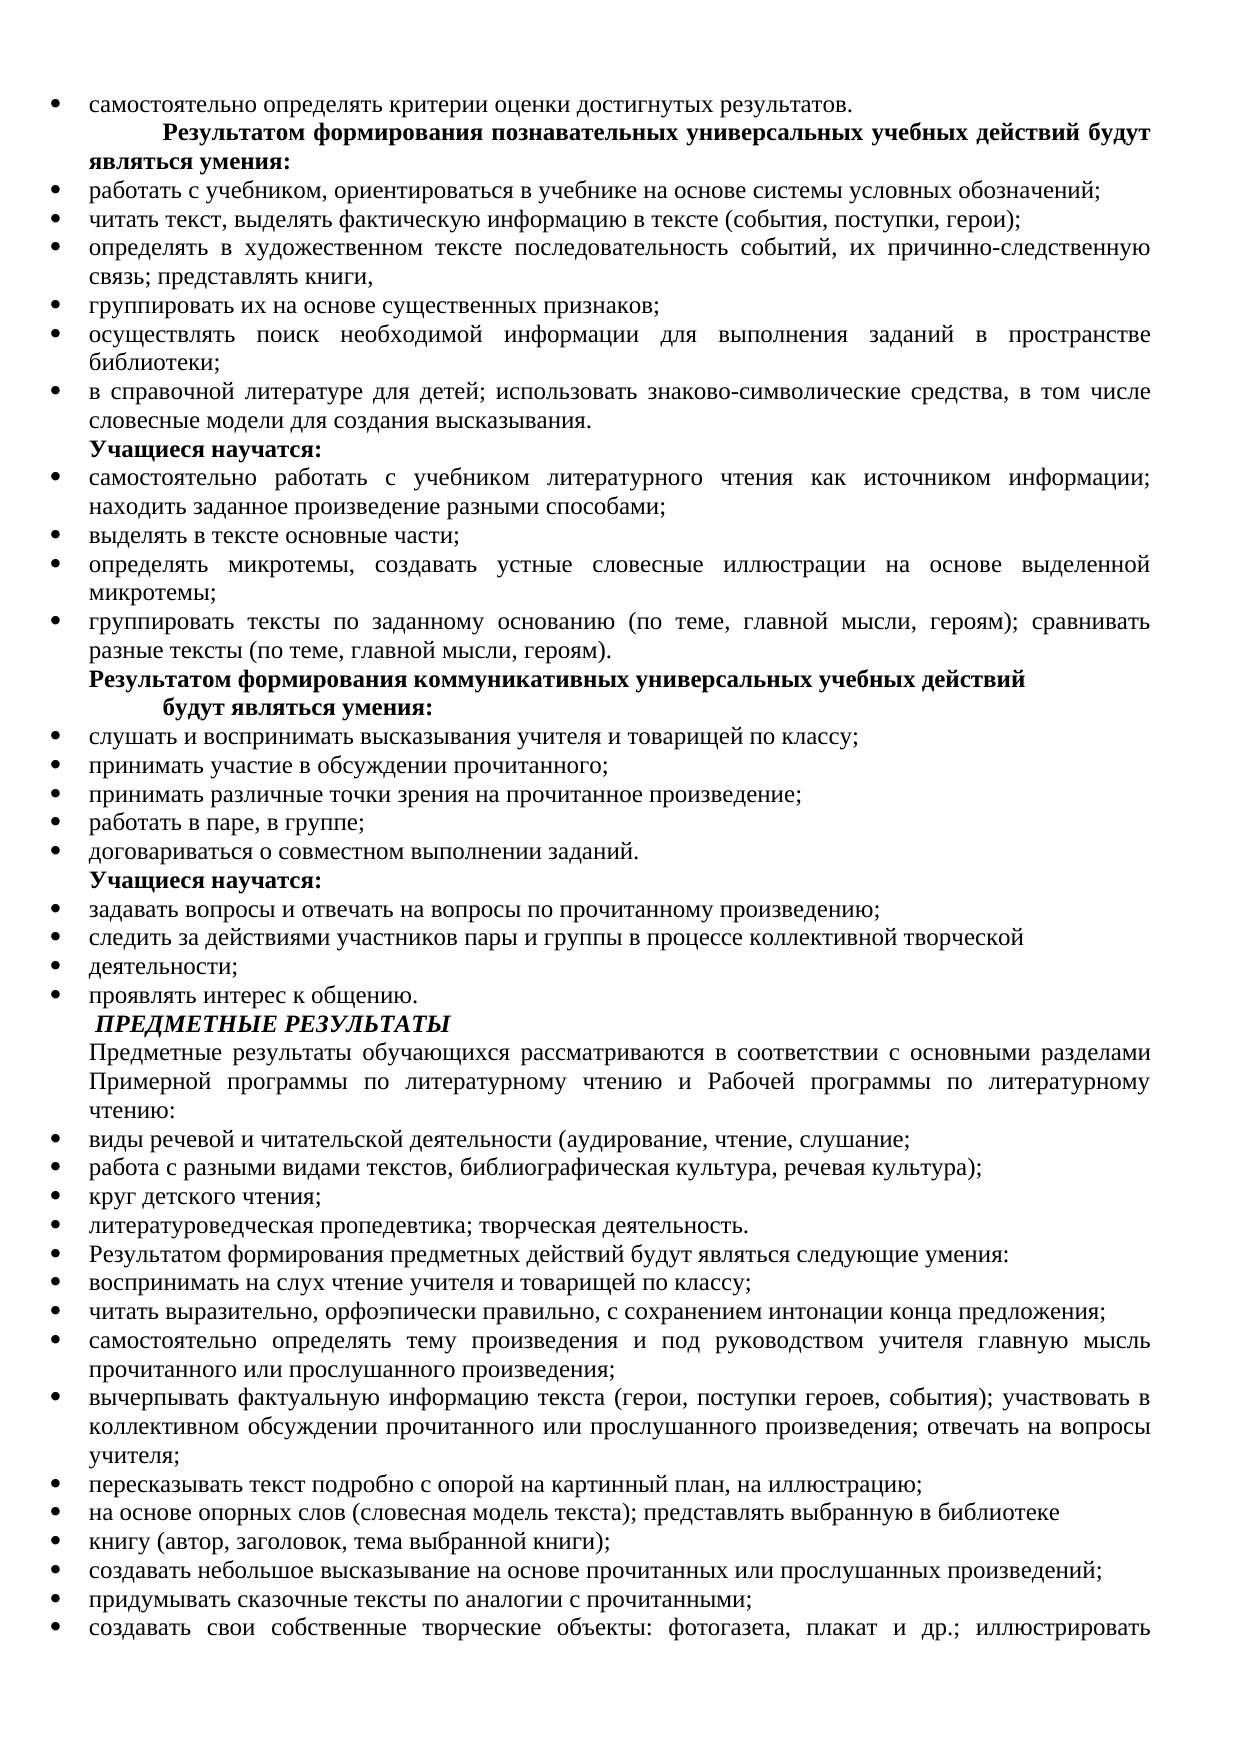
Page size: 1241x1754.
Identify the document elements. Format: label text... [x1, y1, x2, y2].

list литературоведческая пропедевтика; творческая деятельность. [51, 1210, 1152, 1239]
list читать выразительно, орфоэпически правильно, с сохранением интонации конца предложения; [51, 1296, 1152, 1325]
list круг детского чтения; [51, 1181, 1152, 1210]
list группировать тексты по заданному основанию (по теме, главной мысли, героям); сравнивать разные тексты (по теме, главной мысли, героям). [51, 606, 1152, 664]
text Результатом формирования коммуникативных универсальных учебных действий [89, 664, 1152, 692]
text Предметные результаты обучающихся рассматриваются в соответствии с основными разделами Примерной программы по литературному чтению и Рабочей программы по литературному чтению: [89, 1037, 1152, 1124]
list книгу (автор, заголовок, тема выбранной книги); [51, 1526, 1152, 1555]
list вычерпывать фактуальную информацию текста (герои, поступки героев, события); участвовать в коллективном обсуждении прочитанного или прослушанного произведения; отвечать на вопросы учителя; [51, 1382, 1152, 1469]
list создавать небольшое высказывание на основе прочитанных или прослушанных произведений; [51, 1555, 1152, 1584]
list выделять в тексте основные части; [51, 520, 1152, 549]
list деятельности; [51, 951, 1152, 980]
list виды речевой и читательской деятельности (аудирование, чтение, слушание; [51, 1124, 1152, 1152]
list работать с учебником, ориентироваться в учебнике на основе системы условных обозначений; [51, 175, 1152, 204]
list принимать различные точки зрения на прочитанное произведение; [51, 779, 1152, 807]
list проявлять интерес к общению. [51, 980, 1152, 1009]
text ПРЕДМЕТНЫЕ РЕЗУЛЬТАТЫ [89, 1009, 1152, 1037]
text будут являться умения: [89, 692, 1152, 721]
list следить за действиями участников пары и группы в процессе коллективной творческой [51, 922, 1152, 951]
list работать в паре, в группе; [51, 807, 1152, 836]
list работа с разными видами текстов, библиографическая культура, речевая культура); [51, 1152, 1152, 1181]
text Результатом формирования познавательных универсальных учебных действий будут являться умения: [89, 117, 1152, 175]
list в справочной литературе для детей; использовать знаково-символические средства, в том числе словесные модели для создания высказывания. [51, 376, 1152, 434]
list самостоятельно определять критерии оценки достигнутых результатов. [51, 89, 1152, 117]
list договариваться о совместном выполнении заданий. [51, 836, 1152, 865]
list воспринимать на слух чтение учителя и товарищей по классу; [51, 1267, 1152, 1296]
list группировать их на основе существенных признаков; [51, 290, 1152, 319]
list самостоятельно работать с учебником литературного чтения как источником информации; находить заданное произведение разными способами; [51, 462, 1152, 520]
list Результатом формирования предметных действий будут являться следующие умения: [51, 1239, 1152, 1267]
list на основе опорных слов (словесная модель текста); представлять выбранную в библиотеке [51, 1497, 1152, 1526]
list слушать и воспринимать высказывания учителя и товарищей по классу; [51, 721, 1152, 750]
list определять в художественном тексте последовательность событий, их причинно-следственную связь; представлять книги, [51, 232, 1152, 290]
text Учащиеся научатся: [89, 434, 1152, 462]
list пересказывать текст подробно с опорой на картинный план, на иллюстрацию; [51, 1469, 1152, 1497]
list задавать вопросы и отвечать на вопросы по прочитанному произведению; [51, 894, 1152, 922]
list самостоятельно определять тему произведения и под руководством учителя главную мысль прочитанного или прослушанного произведения; [51, 1325, 1152, 1382]
list читать текст, выделять фактическую информацию в тексте (события, поступки, герои); [51, 204, 1152, 232]
text Учащиеся научатся: [89, 865, 1152, 894]
list принимать участие в обсуждении прочитанного; [51, 750, 1152, 779]
list осуществлять поиск необходимой информации для выполнения заданий в пространстве библиотеки; [51, 319, 1152, 376]
list определять микротемы, создавать устные словесные иллюстрации на основе выделенной микротемы; [51, 549, 1152, 606]
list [51, 1612, 1152, 1641]
list придумывать сказочные тексты по аналогии с прочитанными; [51, 1584, 1152, 1612]
